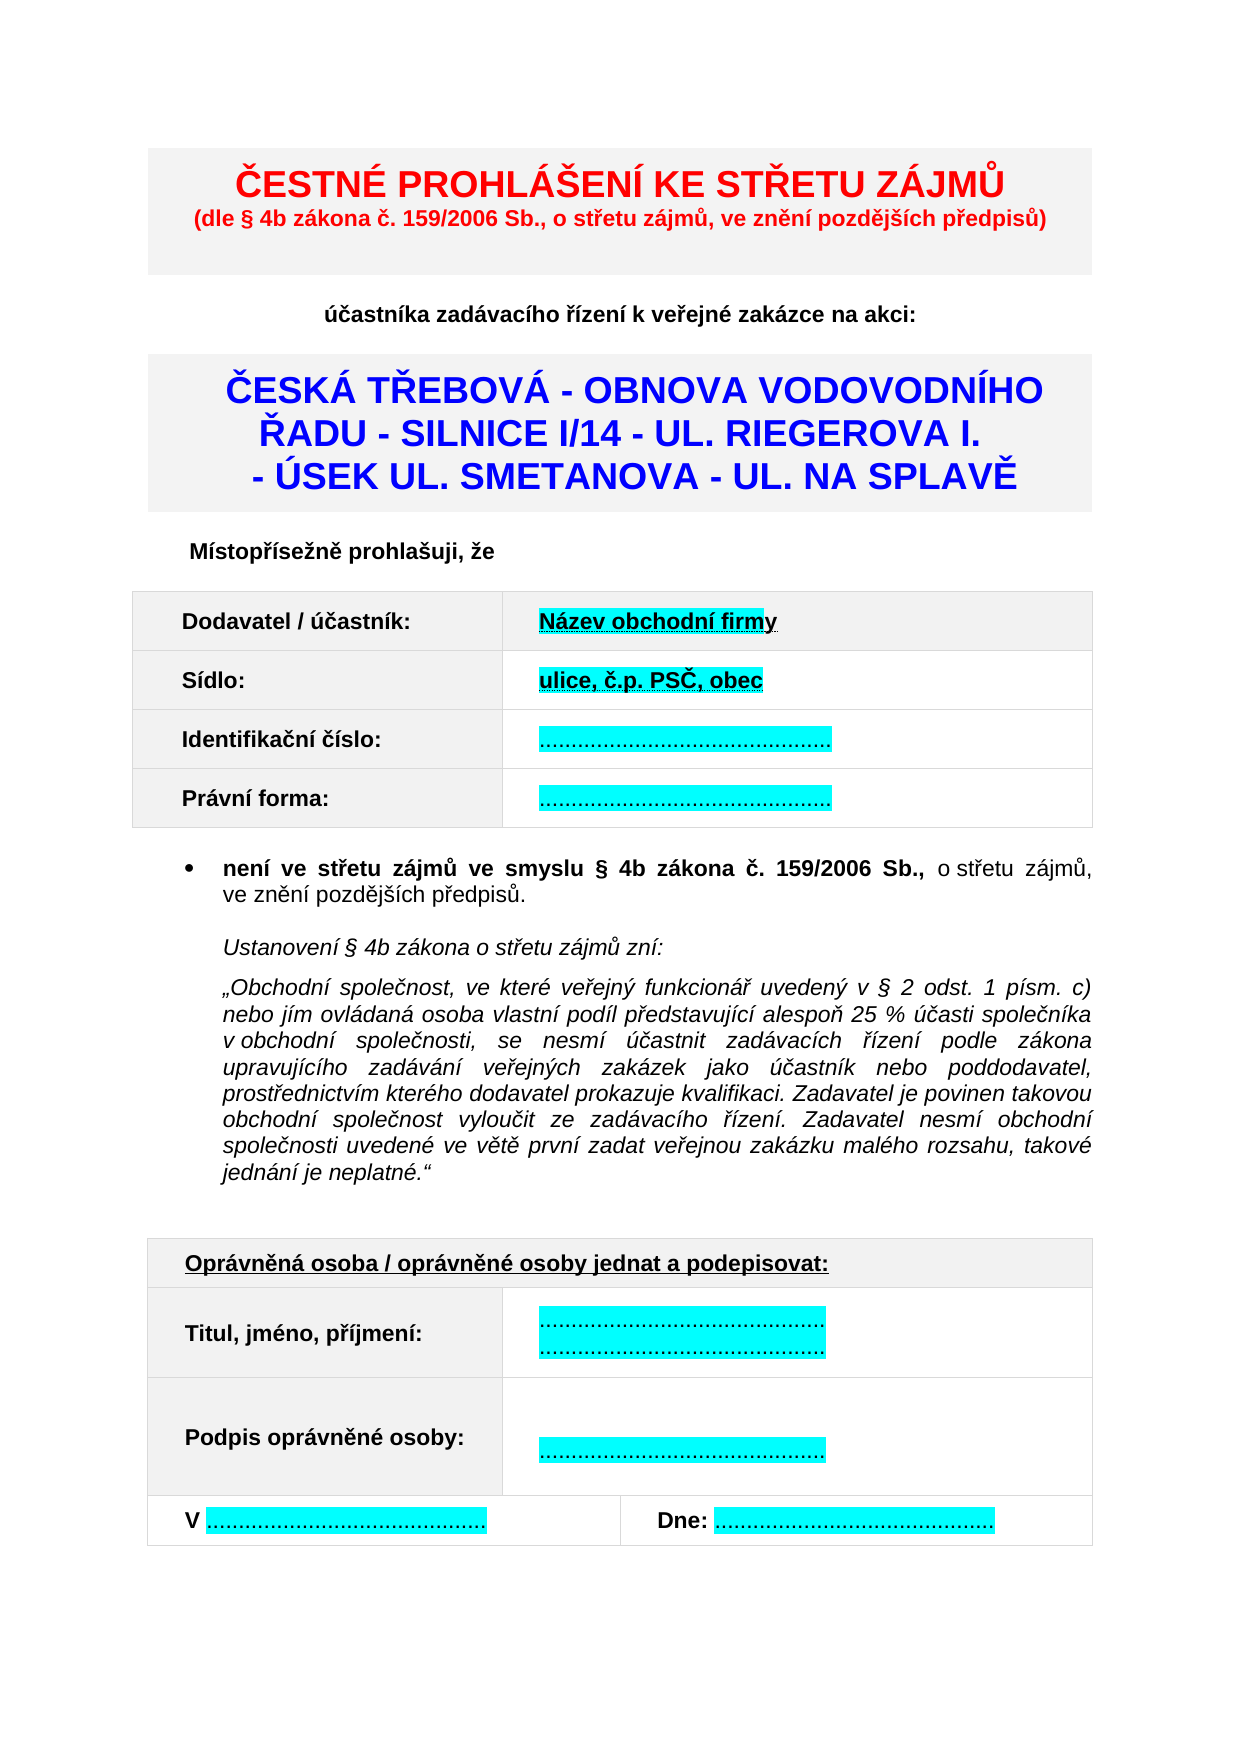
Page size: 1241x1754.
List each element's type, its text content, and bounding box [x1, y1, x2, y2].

text - ÚSEK UL. SMETANOVA - UL. NA SPLAVĚ [148, 454, 1092, 497]
table_cell Podpis oprávněné osoby: [148, 1378, 502, 1495]
table_cell ............................................. ............................................. [503, 1288, 1092, 1377]
table_cell Dne: ............................................ [621, 1496, 1092, 1544]
text (dle § 4b zákona č. 159/2006 Sb., o střetu zájmů, ve znění pozdějších předpisů) [148, 205, 1092, 275]
list Ustanovení § 4b zákona o střetu zájmů zní: [223, 934, 1092, 960]
table_header Název obchodní firmy [503, 592, 1092, 650]
table_cell ............................................. [503, 1378, 1092, 1495]
text ČESKÁ TŘEBOVÁ - OBNOVA VODOVODNÍHO ŘADU - SILNICE I/14 - UL. RIEGEROVA I. [148, 368, 1092, 454]
text účastníka zadávacího řízení k veřejné zakázce na akci: [148, 301, 1092, 327]
table_header Oprávněná osoba / oprávněné osoby jednat a podepisovat: [148, 1239, 1092, 1287]
table_cell .............................................. [503, 769, 1092, 827]
table_cell Titul, jméno, příjmení: [148, 1288, 502, 1377]
list Místopřísežně prohlašuji, že [189, 538, 1092, 564]
text čestné proHlášení ke střetu zájmů [148, 162, 1092, 205]
table_cell V ............................................ [148, 1496, 620, 1544]
table_header Dodavatel / účastník: [133, 592, 502, 650]
table_cell Právní forma: [133, 769, 502, 827]
table_cell ulice, č.p. PSČ, obec [503, 651, 1092, 709]
table_cell Identifikační číslo: [133, 710, 502, 768]
list „Obchodní společnost, ve které veřejný funkcionář uvedený v § 2 odst. 1 písm. c) nebo jím ovládaná osoba vlastní podíl představující alespoň 25 % účasti společníka v obchodní společnosti, se nesmí účastnit zadávacích řízení podle zákona upravujícího zadávání veřejných zakázek jako účastník nebo poddodavatel, prostřednictvím kterého dodavatel prokazuje kvalifikaci. Zadavatel je povinen takovou obchodní společnost vyloučit ze zadávacího řízení. Zadavatel nesmí obchodní společnosti uvedené ve větě první zadat veřejnou zakázku malého rozsahu, takové jednání je neplatné.“ [223, 974, 1092, 1185]
list není ve střetu zájmů ve smyslu § 4b zákona č. 159/2006 Sb., o střetu zájmů, ve znění pozdějších předpisů. [185, 854, 1092, 907]
table_cell Sídlo: [133, 651, 502, 709]
table_cell .............................................. [503, 710, 1092, 768]
